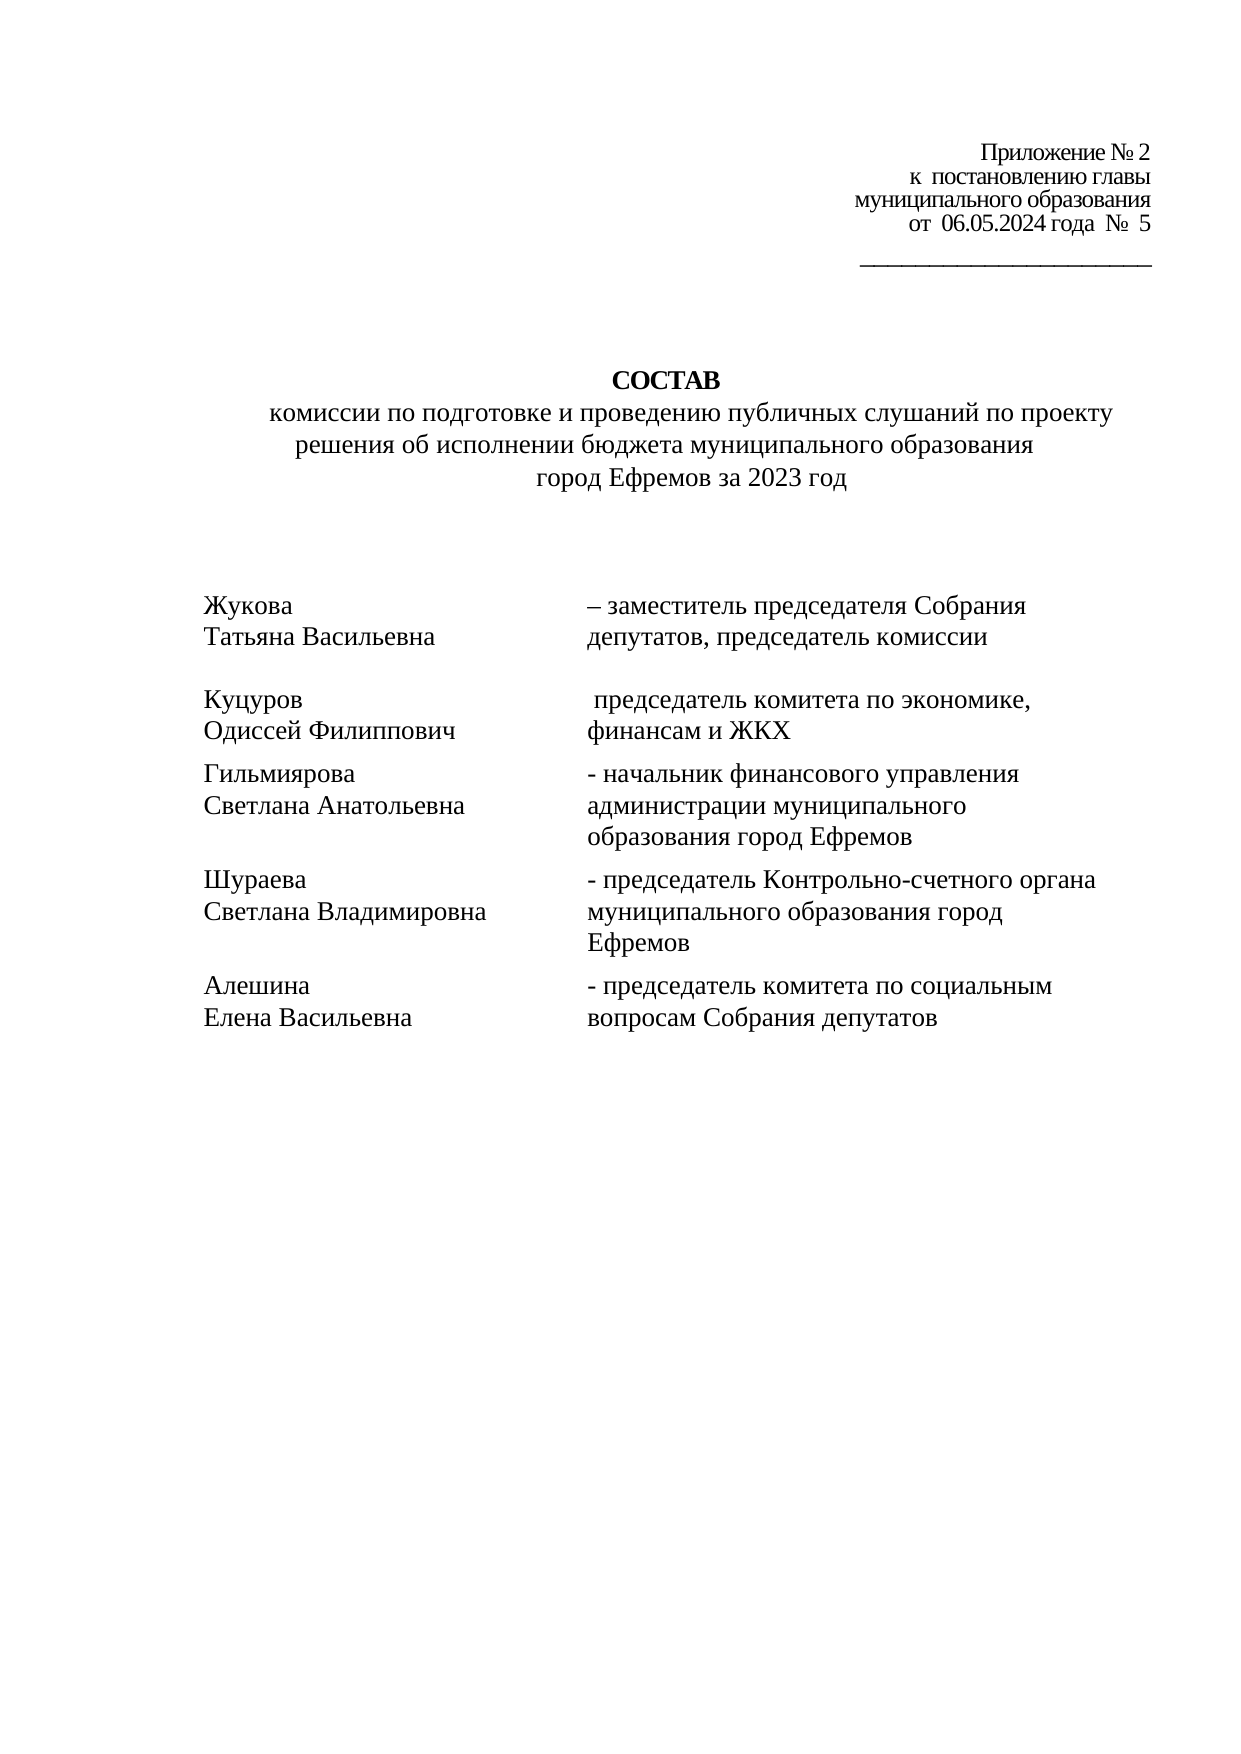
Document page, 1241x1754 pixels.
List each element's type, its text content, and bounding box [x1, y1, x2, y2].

table_cell - председатель комитета по социальным вопросам Собрания депутатов [576, 970, 1115, 1044]
text Приложение № 2 [730, 142, 1152, 165]
text комиссии по подготовке и проведению публичных слушаний по проекту решения об исполнении бюджета муниципального образования [177, 396, 1152, 460]
text от 06.05.2024 года № 5 [734, 213, 1152, 236]
table_cell Шураева Светлана Владимировна [192, 864, 576, 969]
table_cell председатель комитета по экономике, финансам и ЖКХ [576, 683, 1115, 758]
table_cell Алешина Елена Васильевна [192, 970, 576, 1044]
text к постановлению главы [734, 165, 1152, 189]
text город Ефремов за 2023 год [177, 460, 1152, 492]
table_header Жукова Татьяна Васильевна [192, 589, 576, 683]
table_cell Куцуров Одиссей Филиппович [192, 683, 576, 758]
table_cell Гильмиярова Светлана Анатольевна [192, 758, 576, 863]
table_cell - начальник финансового управления администрации муниципального образования город Ефремов [576, 758, 1115, 863]
table_header – заместитель председателя Собрания депутатов, председатель комиссии [576, 589, 1115, 683]
text муниципального образования [734, 189, 1152, 213]
text СОСТАВ [611, 363, 1152, 396]
table_cell - председатель Контрольно-счетного органа муниципального образования город Ефремов [576, 864, 1115, 969]
